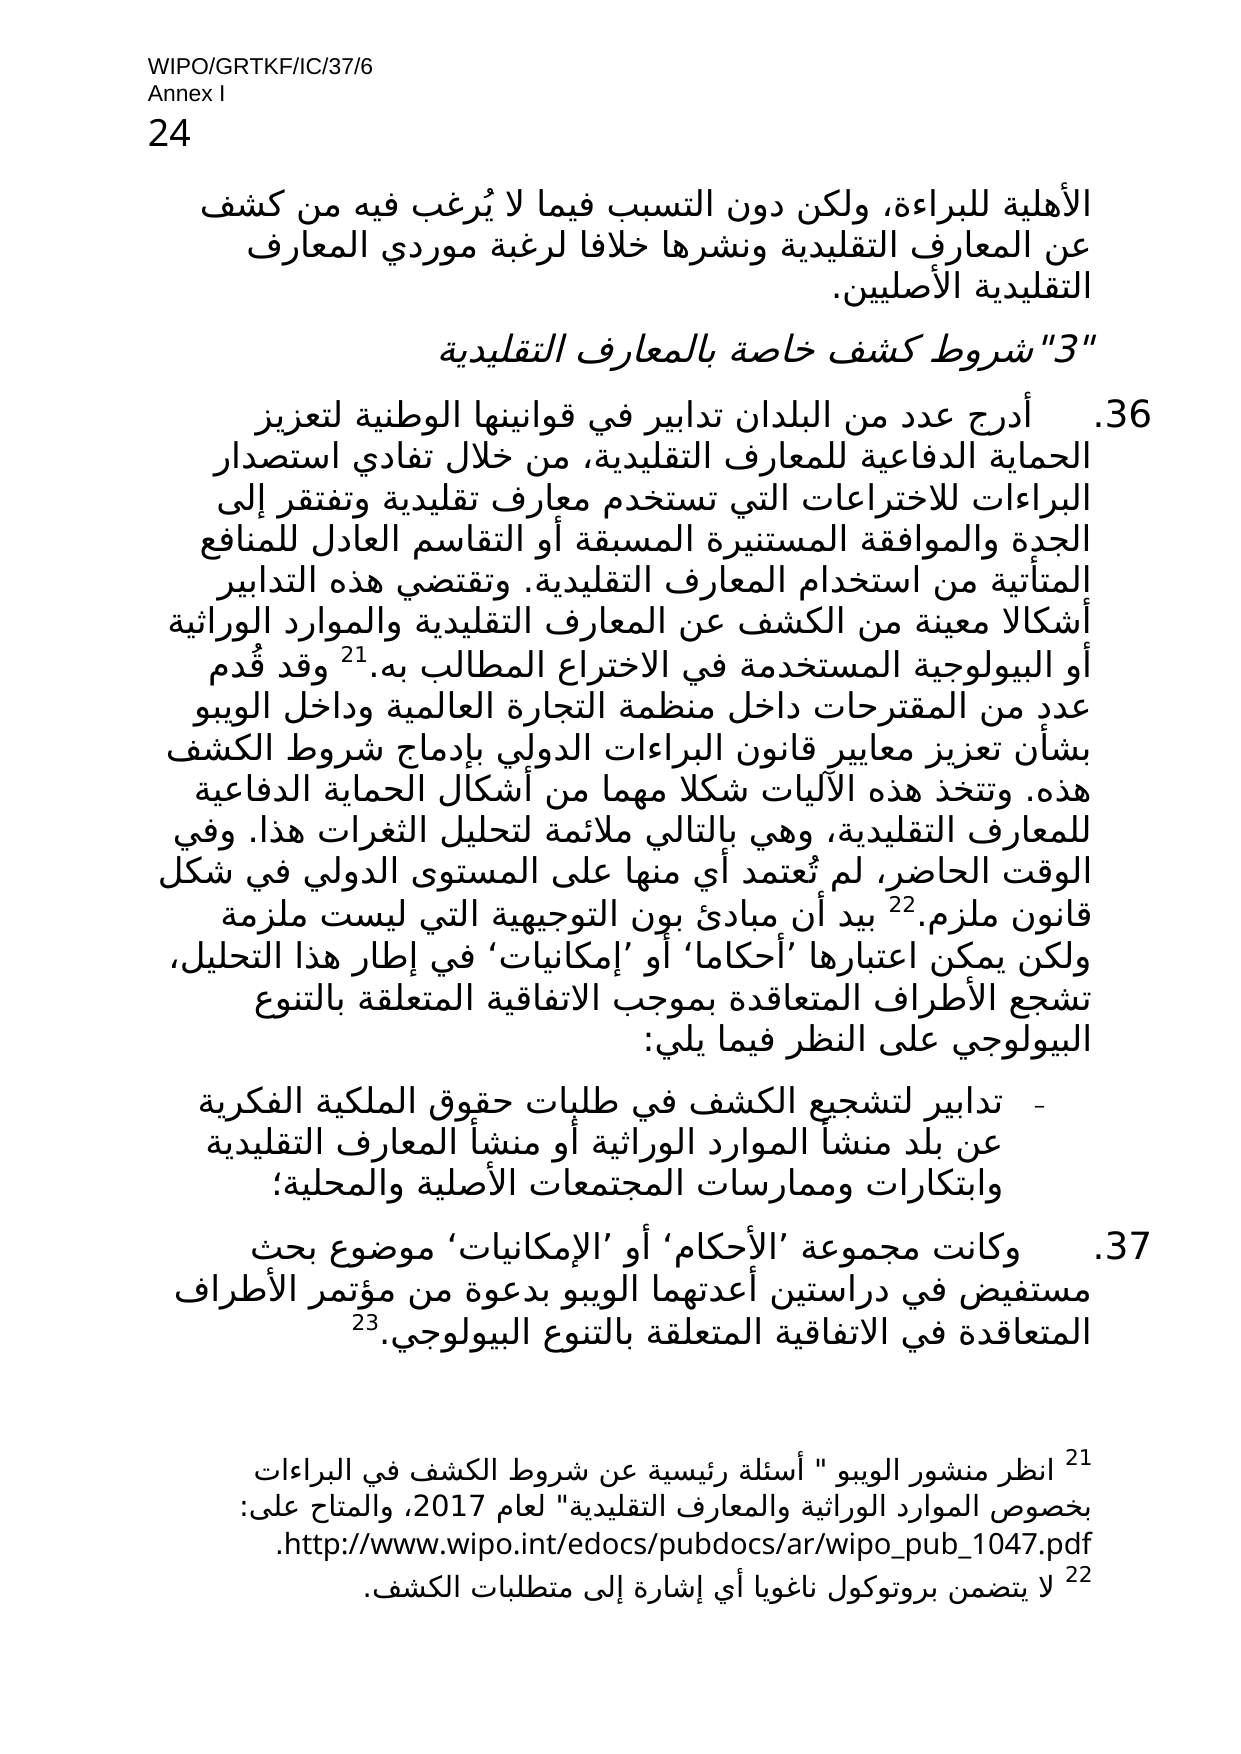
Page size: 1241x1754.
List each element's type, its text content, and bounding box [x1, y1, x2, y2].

list تدابير لتشجيع الكشف في طلبات حقوق الملكية الفكرية عن بلد منشأ الموارد الوراثية أو منشأ المعارف التقليدية وابتكارات وممارسات المجتمعات الأصلية والمحلية؛ [148, 1080, 1034, 1204]
text وكانت مجموعة ’الأحكام‘ أو ’الإمكانيات‘ موضوع بحث مستفيض في دراستين أعدتهما الويبو بدعوة من مؤتمر الأطراف المتعاقدة في الاتفاقية المتعلقة بالتنوع البيولوجي. [148, 1225, 1092, 1353]
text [148, 183, 1092, 307]
subtitle "3" شروط كشف خاصة بالمعارف التقليدية [148, 328, 1092, 371]
text أدرج عدد من البلدان تدابير في قوانينها الوطنية لتعزيز الحماية الدفاعية للمعارف التقليدية، من خلال تفادي استصدار البراءات للاختراعات التي تستخدم معارف تقليدية وتفتقر إلى الجدة والموافقة المستنيرة المسبقة أو التقاسم العادل للمنافع المتأتية من استخدام المعارف التقليدية. وتقتضي هذه التدابير أشكالا معينة من الكشف عن المعارف التقليدية والموارد الوراثية أو البيولوجية المستخدمة في الاختراع المطالب به. وقد قُدم عدد من المقترحات داخل منظمة التجارة العالمية وداخل الويبو بشأن تعزيز معايير قانون البراءات الدولي بإدماج شروط الكشف هذه. وتتخذ هذه الآليات شكلا مهما من أشكال الحماية الدفاعية للمعارف التقليدية، وهي بالتالي ملائمة لتحليل الثغرات هذا. وفي الوقت الحاضر، لم تُعتمد أي منها على المستوى الدولي في شكل قانون ملزم. بيد أن مبادئ بون التوجيهية التي ليست ملزمة ولكن يمكن اعتبارها ’أحكاما‘ أو ’إمكانيات‘ في إطار هذا التحليل، تشجع الأطراف المتعاقدة بموجب الاتفاقية المتعلقة بالتنوع البيولوجي على النظر فيما يلي: [148, 392, 1092, 1059]
